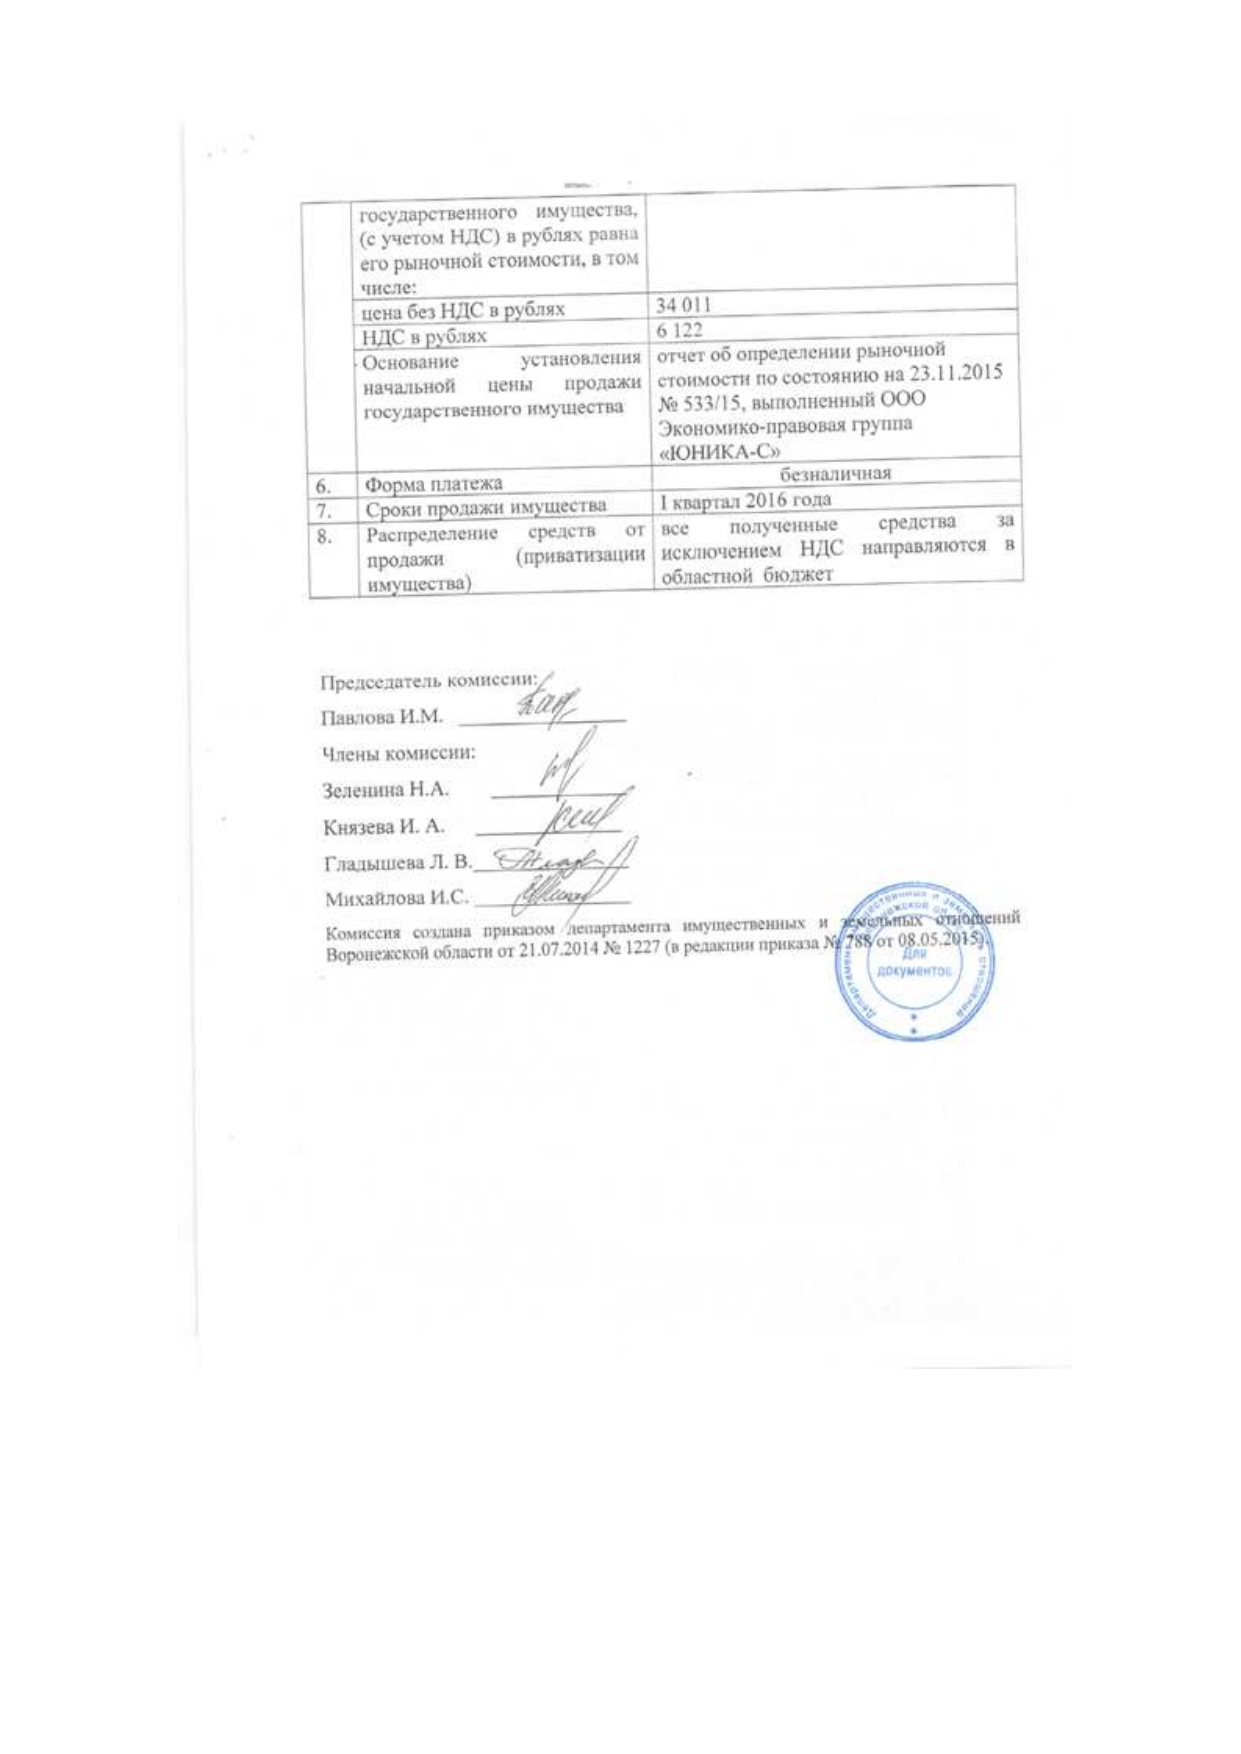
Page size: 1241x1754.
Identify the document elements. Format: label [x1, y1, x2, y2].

picture [177, 118, 1073, 1369]
